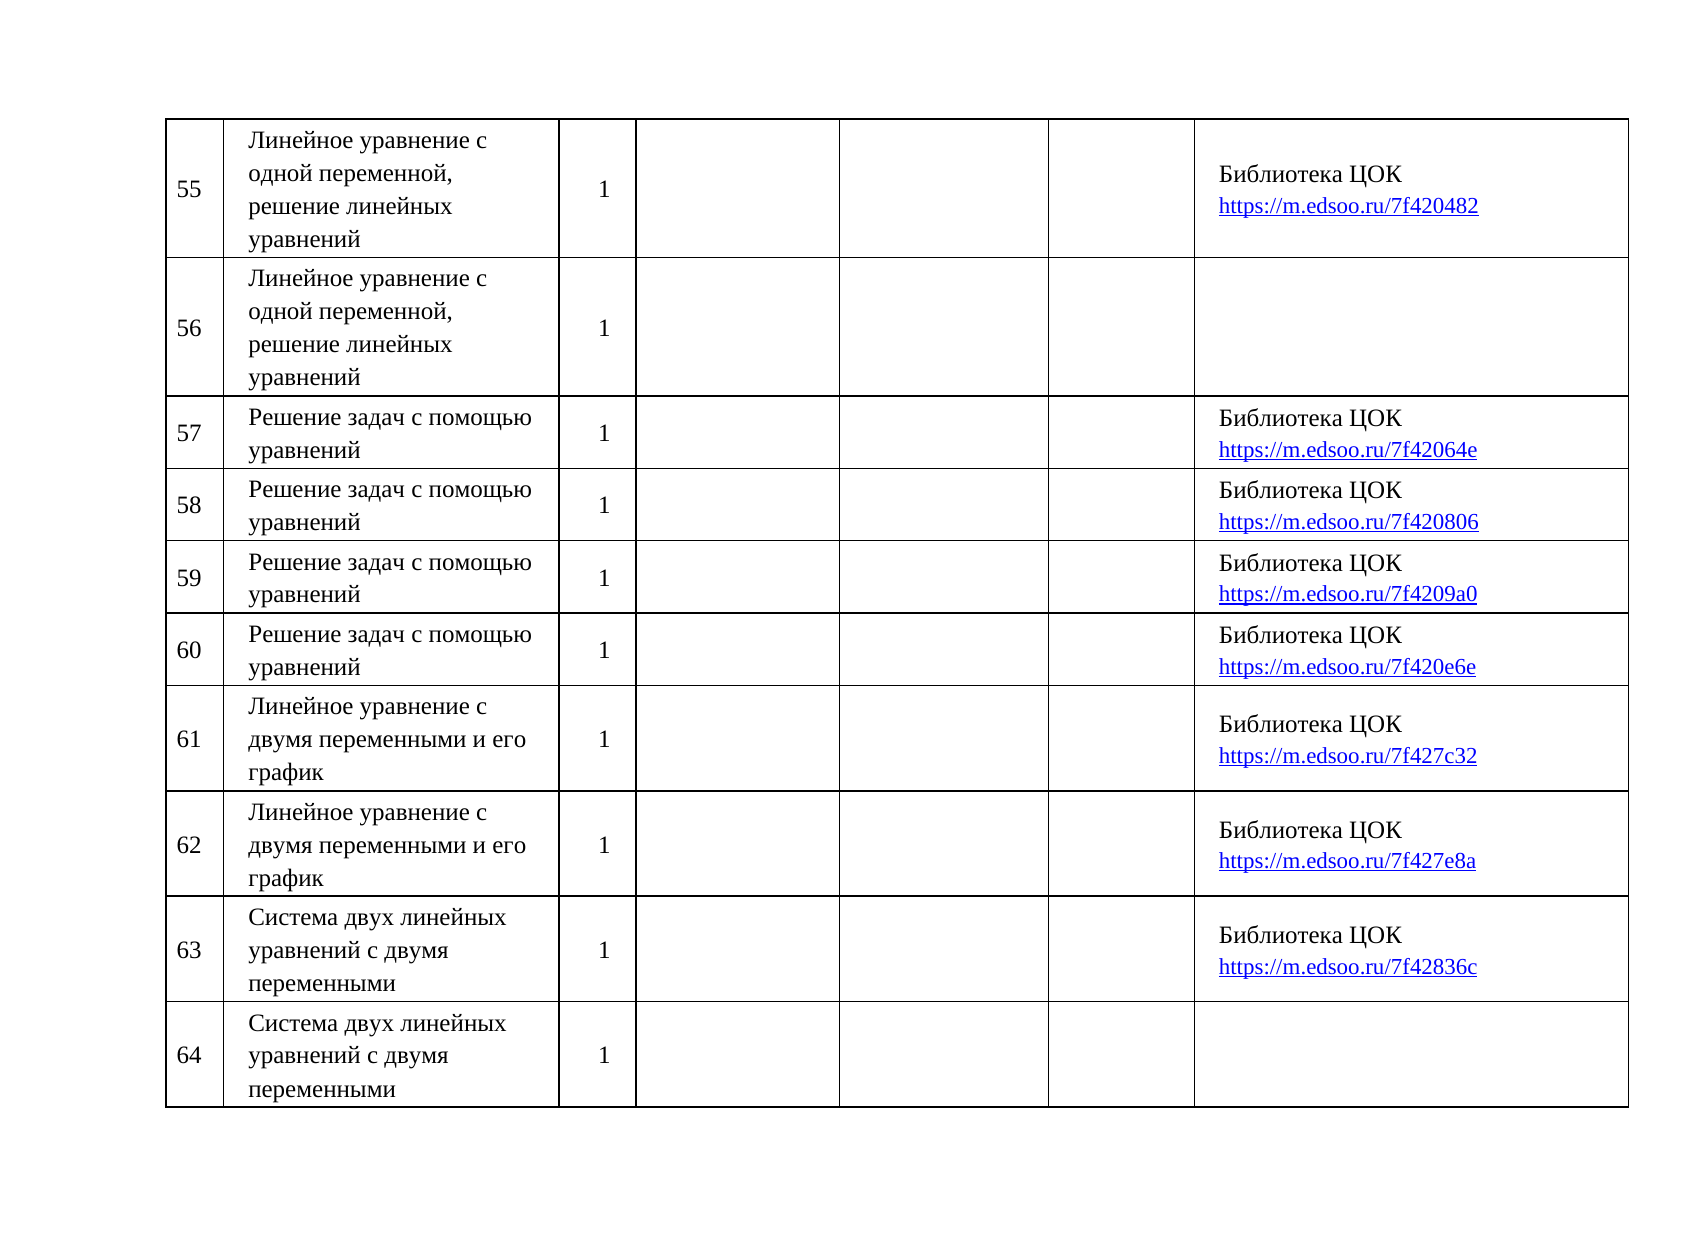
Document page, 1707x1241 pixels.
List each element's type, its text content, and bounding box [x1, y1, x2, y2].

table_cell [637, 1002, 839, 1106]
table_cell 63 [167, 897, 223, 1001]
table_cell [840, 614, 1048, 684]
table_cell Решение задач с помощью уравнений [224, 397, 558, 467]
table_cell 1 [560, 120, 635, 257]
table_cell [840, 897, 1048, 1001]
table_cell [637, 897, 839, 1001]
table_cell [1195, 258, 1628, 395]
table_cell 1 [560, 792, 635, 895]
table_cell Библиотека ЦОК https://m.edsoo.ru/7f420806 [1195, 469, 1628, 540]
table_cell Библиотека ЦОК https://m.edsoo.ru/7f42064e [1195, 397, 1628, 467]
table_cell [637, 792, 839, 895]
table_cell 55 [167, 120, 223, 257]
table_cell Библиотека ЦОК https://m.edsoo.ru/7f427c32 [1195, 686, 1628, 790]
table_cell 56 [167, 258, 223, 395]
table_cell [840, 686, 1048, 790]
table_cell 60 [167, 614, 223, 684]
table_cell [840, 1002, 1048, 1106]
table_cell [1049, 686, 1194, 790]
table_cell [224, 1002, 558, 1106]
table_cell Библиотека ЦОК https://m.edsoo.ru/7f420482 [1195, 120, 1628, 257]
table_cell [1049, 397, 1194, 467]
table_cell [637, 686, 839, 790]
table_cell [840, 258, 1048, 395]
table_cell 1 [560, 897, 635, 1001]
table_cell Решение задач с помощью уравнений [224, 614, 558, 684]
table_cell [840, 792, 1048, 895]
table_cell [1049, 541, 1194, 612]
table_cell 1 [560, 397, 635, 467]
table_cell [1049, 469, 1194, 540]
table_cell 59 [167, 541, 223, 612]
table_cell Библиотека ЦОК https://m.edsoo.ru/7f427e8a [1195, 792, 1628, 895]
table_cell [1049, 258, 1194, 395]
table_cell Библиотека ЦОК https://m.edsoo.ru/7f4209a0 [1195, 541, 1628, 612]
table_cell 62 [167, 792, 223, 895]
table_cell [1049, 792, 1194, 895]
table_cell [1195, 1002, 1628, 1106]
table_cell [637, 258, 839, 395]
table_cell 1 [560, 469, 635, 540]
table_cell [637, 120, 839, 257]
table_cell [637, 541, 839, 612]
table_cell 1 [560, 686, 635, 790]
table_cell 57 [167, 397, 223, 467]
table_cell [637, 397, 839, 467]
table_cell Решение задач с помощью уравнений [224, 541, 558, 612]
table_cell Библиотека ЦОК https://m.edsoo.ru/7f42836c [1195, 897, 1628, 1001]
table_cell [224, 258, 558, 395]
table_cell [1049, 614, 1194, 684]
table_cell [840, 469, 1048, 540]
table_cell Линейное уравнение с двумя переменными и его график [224, 686, 558, 790]
table_cell [637, 469, 839, 540]
table_cell [840, 541, 1048, 612]
table_cell Решение задач с помощью уравнений [224, 469, 558, 540]
table_cell 1 [560, 614, 635, 684]
table_cell [840, 397, 1048, 467]
table_cell 58 [167, 469, 223, 540]
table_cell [224, 120, 558, 257]
table_cell Библиотека ЦОК https://m.edsoo.ru/7f420e6e [1195, 614, 1628, 684]
table_cell [637, 614, 839, 684]
table_cell 64 [167, 1002, 223, 1106]
table_cell [840, 120, 1048, 257]
table_cell 61 [167, 686, 223, 790]
table_cell [1049, 897, 1194, 1001]
table_cell Линейное уравнение с двумя переменными и его график [224, 792, 558, 895]
table_cell [1049, 1002, 1194, 1106]
table_cell 1 [560, 258, 635, 395]
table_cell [224, 897, 558, 1001]
table_cell 1 [560, 541, 635, 612]
table_cell [1049, 120, 1194, 257]
table_cell 1 [560, 1002, 635, 1106]
